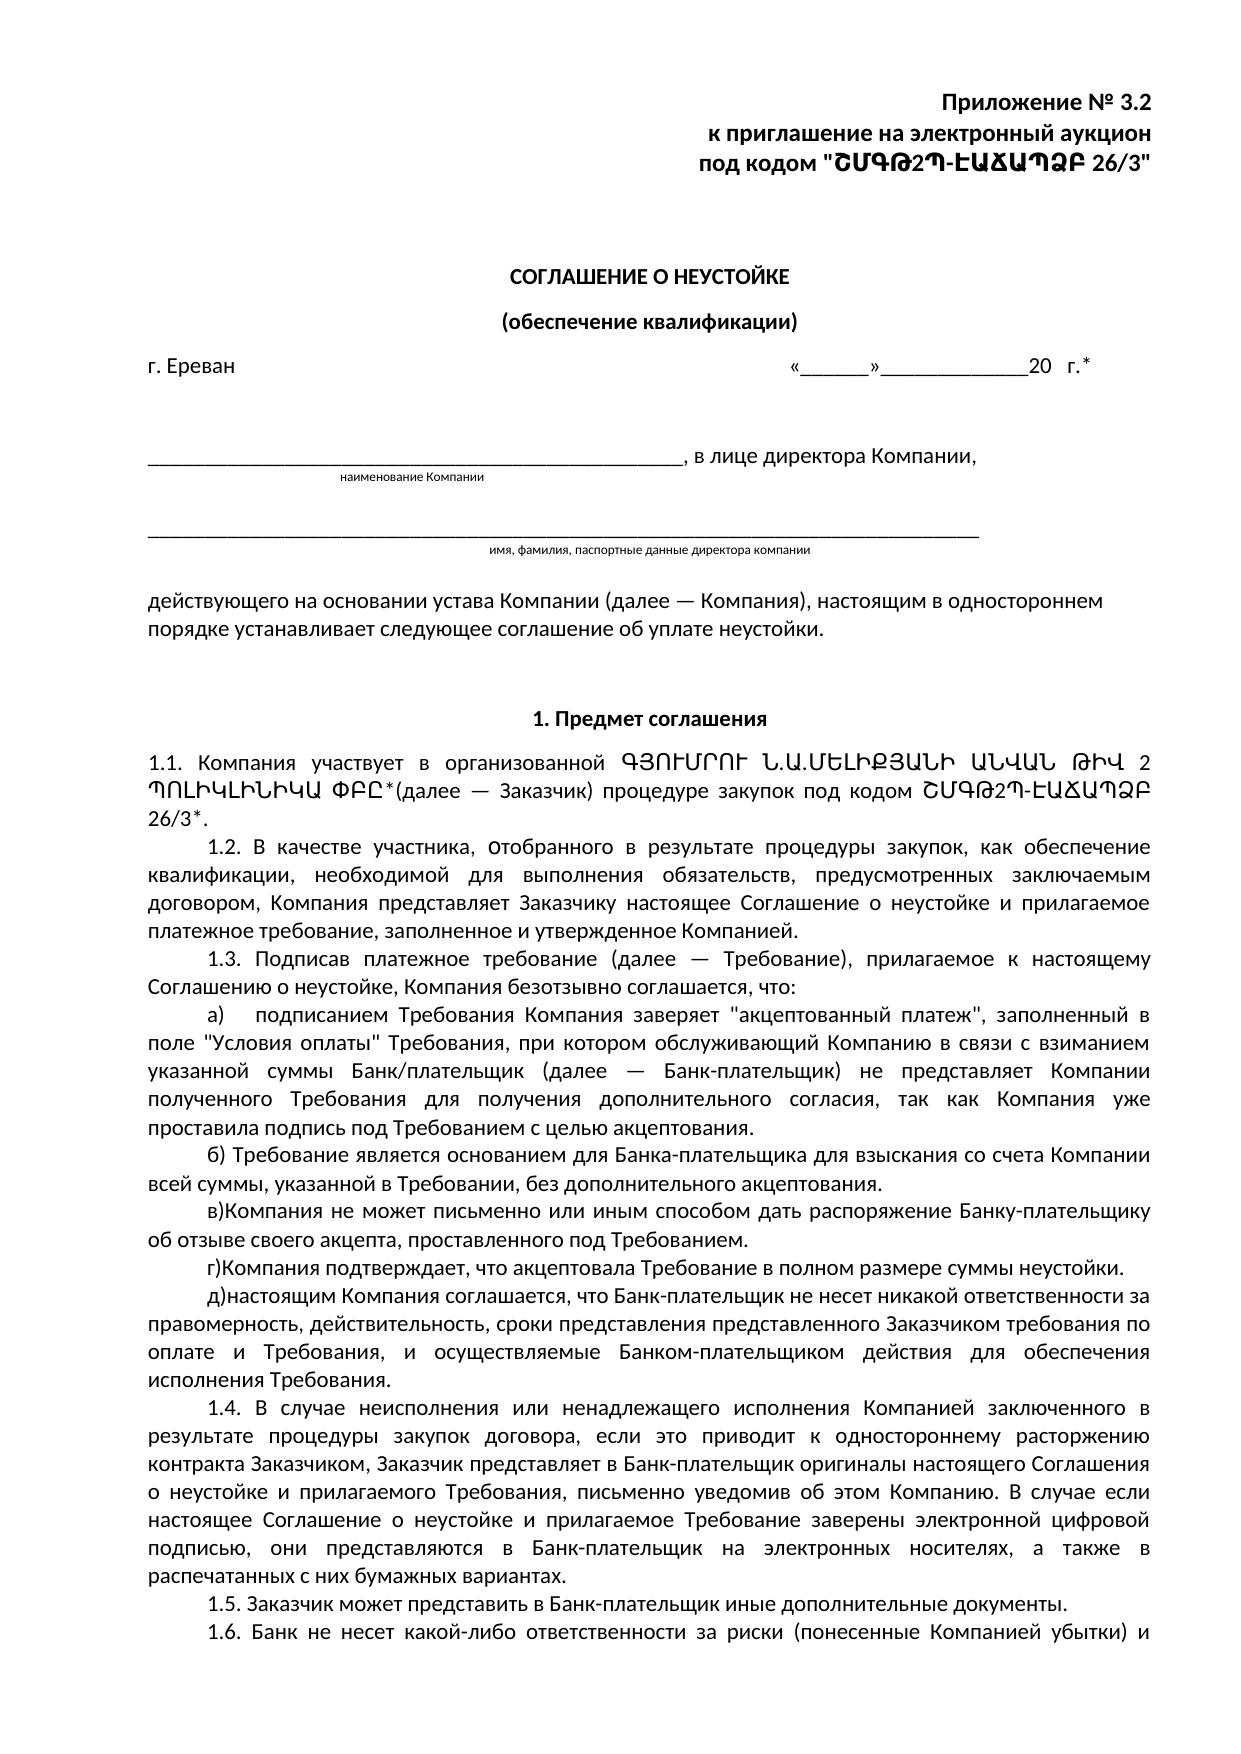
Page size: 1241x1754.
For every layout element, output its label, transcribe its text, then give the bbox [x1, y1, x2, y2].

text 1.3. Подписав платежное требование (далее — Требование), прилагаемое к настоящему Соглашению о неустойке, Компания безотзывно соглашается, что: [148, 944, 1152, 1001]
text б) Требование является основанием для Банка-плательщика для взыскания со счета Компании всей суммы, указанной в Требовании, без дополнительного акцептования. [148, 1141, 1152, 1197]
text 1.4. В случае неисполнения или ненадлежащего исполнения Компанией заключенного в результате процедуры закупок договора, если это приводит к одностороннему расторжению контракта Заказчиком, Заказчик представляет в Банк-плательщик оригиналы настоящего Соглашения о неустойке и прилагаемого Требования, письменно уведомив об этом Компанию. В случае если настоящее Соглашение о неустойке и прилагаемое Требование заверены электронной цифровой подписью, они представляются в Банк-плательщик на электронных носителях, а также в распечатанных с них бумажных вариантах. [148, 1393, 1152, 1589]
text 1. Предмет соглашения [148, 704, 1152, 732]
text а) подписанием Требования Компания заверяет "акцептованный платеж", заполненный в поле "Условия оплаты" Требования, при котором обслуживающий Компанию в связи с взиманием указанной суммы Банк/плательщик (далее — Банк-плательщик) не представляет Компании полученного Требования для получения дополнительного согласия, так как Компания уже проставила подпись под Требованием с целью акцептования. [148, 1001, 1152, 1141]
table_header «______»_____________20 г.* [635, 351, 1104, 396]
text под кодом "ՇՄԳԹ2Պ-ԷԱՃԱՊՁԲ 26/3" [177, 147, 1152, 178]
text 1.5. Заказчик может представить в Банк-плательщик иные дополнительные документы. [148, 1589, 1152, 1617]
text наименование Компании [340, 469, 1152, 497]
text 1.2. В качестве участника, օтобранного в результате процедуры закупок, как обеспечение квалификации, необходимой для выполнения обязательств, предусмотренных заключаемым договором, Kомпания представляет Заказчику настоящее Соглашение о неустойке и прилагаемое платежное требование, заполненное и утвержденное Компанией. [148, 832, 1152, 944]
text _________________________________________________________________________ [148, 513, 1152, 542]
text г)Компания подтверждает, что акцептовала Требование в полном размере суммы неустойки. [148, 1253, 1152, 1281]
text к приглашение на электронный аукцион [177, 117, 1152, 147]
text в)Компания не может письменно или иным способом дать распоряжение Банку-плательщику об отзыве своего акцепта, проставленного под Требованием. [148, 1197, 1152, 1253]
text д)настоящим Компания соглашается, что Банк-плательщик не несет никакой ответственности за правомерность, действительность, сроки представления представленного Заказчиком требования по оплате и Требования, и осуществляемые Банком-плательщиком действия для обеспечения исполнения Требования. [148, 1281, 1152, 1393]
text порядке устанавливает следующее соглашение об уплате неустойки. [148, 614, 1152, 642]
text _______________________________________________, в лице директора Компании, [148, 441, 1152, 469]
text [148, 1617, 1152, 1645]
text имя, фамилия, паспортные данные директора компании [148, 542, 1152, 569]
text Приложение № 3.2 [148, 86, 1152, 117]
text 1.1. Компания участвует в организованной ԳՅՈՒՄՐՈՒ Ն.Ա.ՄԵԼԻՔՅԱՆԻ ԱՆՎԱՆ ԹԻՎ 2 ՊՈԼԻԿԼԻՆԻԿԱ ՓԲԸ*(далее — Заказчик) процедуре закупок под кодом ՇՄԳԹ2Պ-ԷԱՃԱՊՁԲ 26/3*. [148, 748, 1152, 832]
text действующего на основании устава Компании (далее — Компания), настоящим в одностороннем [148, 586, 1152, 614]
table_header г. Ереван [136, 351, 635, 396]
text (обеспечение квалификации) [148, 307, 1152, 335]
text СОГЛАШЕНИЕ О НЕУСТОЙКЕ [148, 262, 1152, 290]
